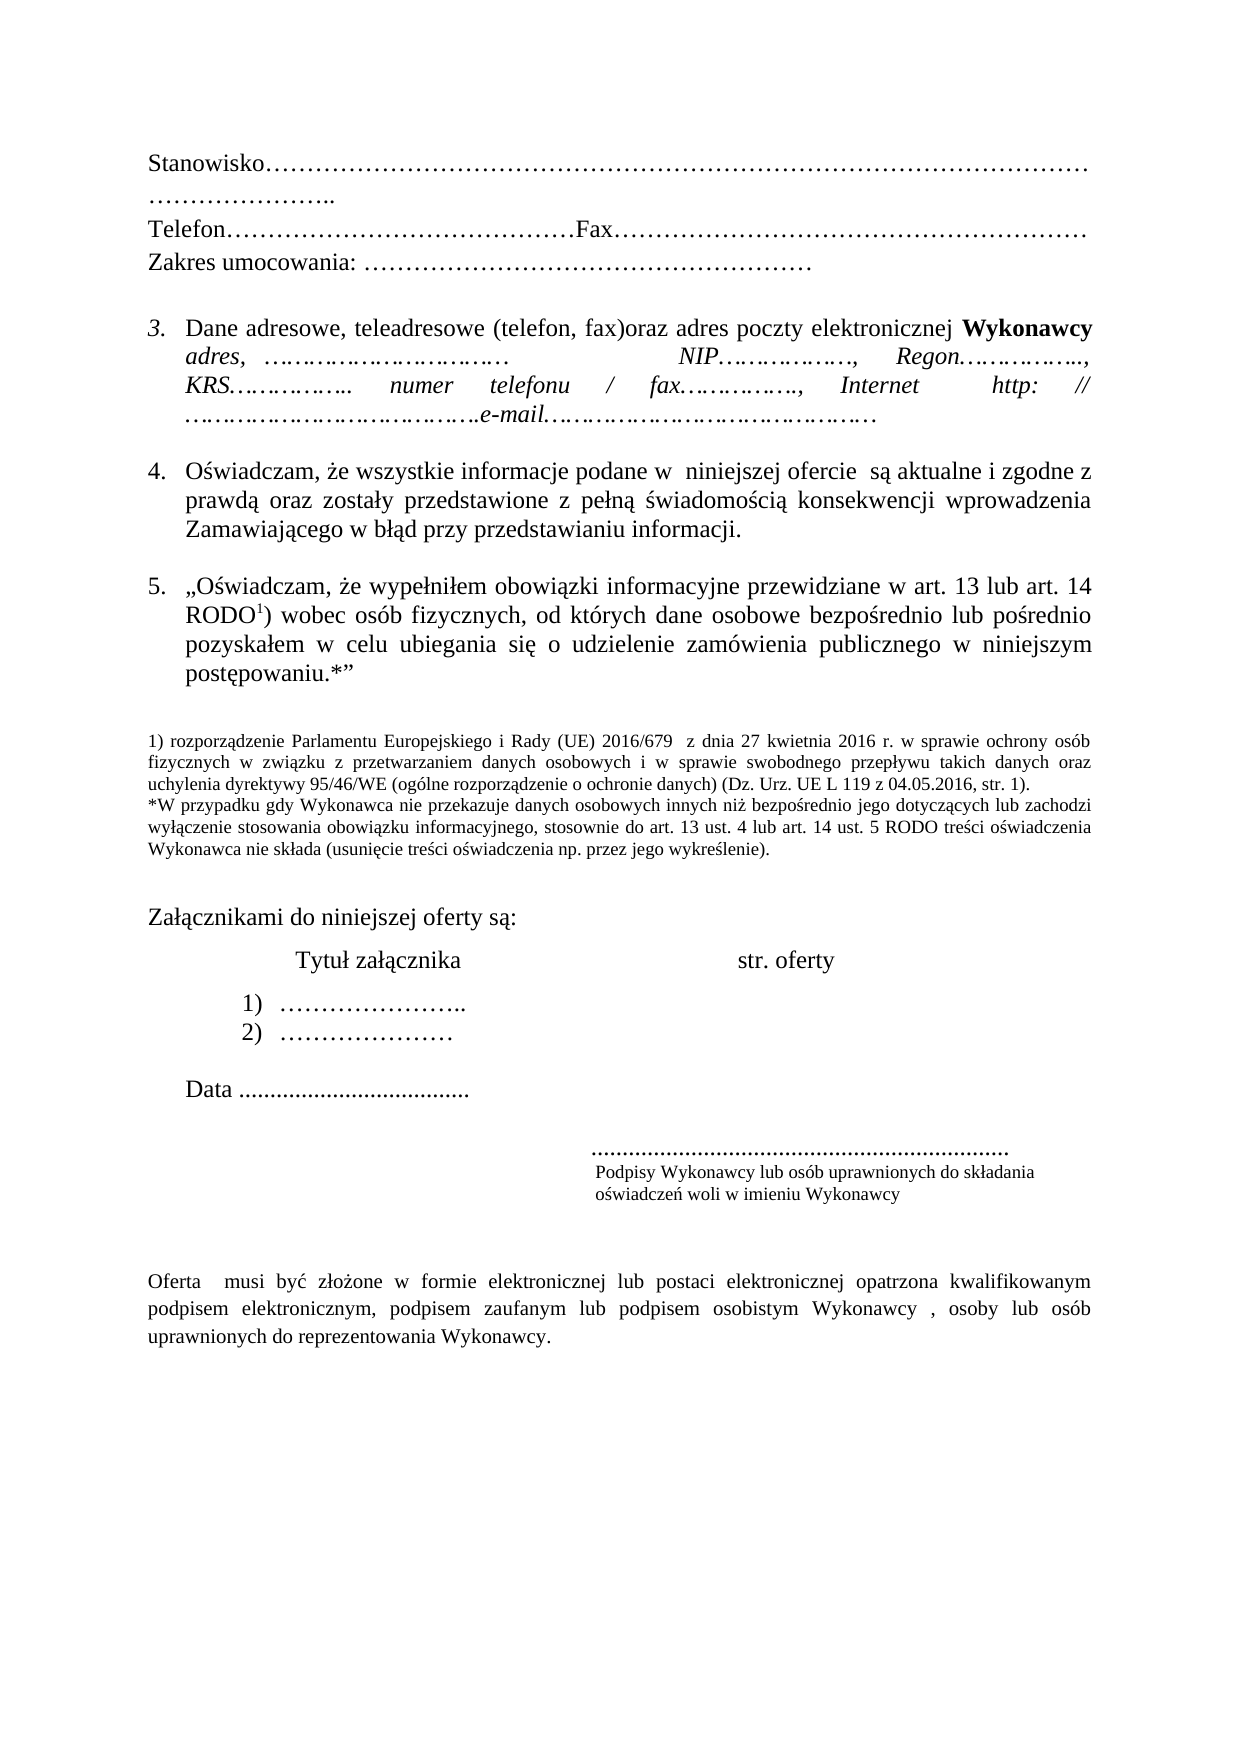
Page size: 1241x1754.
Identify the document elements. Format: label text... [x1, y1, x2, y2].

text Załącznikami do niniejszej oferty są: [148, 902, 1093, 931]
list ………………… [241, 1017, 1093, 1046]
text Tytuł załącznika str. oferty [148, 945, 1093, 974]
text 1) rozporządzenie Parlamentu Europejskiego i Rady (UE) 2016/679 z dnia 27 kwietnia 2016 r. w sprawie ochrony osób fizycznych w związku z przetwarzaniem danych osobowych i w sprawie swobodnego przepływu takich danych oraz uchylenia dyrektywy 95/46/WE (ogólne rozporządzenie o ochronie danych) (Dz. Urz. UE L 119 z 04.05.2016, str. 1). [148, 729, 1093, 794]
text Stanowisko………………………………………………………………………………………………………….. [148, 148, 1093, 209]
text ................................................................... [591, 1132, 1093, 1161]
text Oferta musi być złożone w formie elektronicznej lub postaci elektronicznej opatrzona kwalifikowanym podpisem elektronicznym, podpisem zaufanym lub podpisem osobistym Wykonawcy , osoby lub osób uprawnionych do reprezentowania Wykonawcy. [148, 1269, 1093, 1348]
list Dane adresowe, teleadresowe (telefon, fax)oraz adres poczty elektronicznej Wykonawcy adres, …………………………… NIP………………, Regon…………….., KRS…………….. numer telefonu / fax……………., Internet http: // ………………………………….e-mail……………………………………… [148, 313, 1093, 428]
text oświadczeń woli w imieniu Wykonawcy [591, 1182, 1093, 1204]
text Telefon……………………………………Fax………………………………………………… [148, 214, 1093, 242]
text Zakres umocowania: ……………………………………………… [148, 247, 1093, 275]
text Podpisy Wykonawcy lub osób uprawnionych do składania [591, 1161, 1093, 1182]
text Data ..................................... [185, 1074, 1093, 1103]
list „Oświadczam, że wypełniłem obowiązki informacyjne przewidziane w art. 13 lub art. 14 RODO1) wobec osób fizycznych, od których dane osobowe bezpośrednio lub pośrednio pozyskałem w celu ubiegania się o udzielenie zamówienia publicznego w niniejszym postępowaniu.*” [148, 571, 1093, 686]
list Oświadczam, że wszystkie informacje podane w niniejszej ofercie są aktualne i zgodne z prawdą oraz zostały przedstawione z pełną świadomością konsekwencji wprowadzenia Zamawiającego w błąd przy przedstawianiu informacji. [148, 456, 1093, 543]
text *W przypadku gdy Wykonawca nie przekazuje danych osobowych innych niż bezpośrednio jego dotyczących lub zachodzi wyłączenie stosowania obowiązku informacyjnego, stosownie do art. 13 ust. 4 lub art. 14 ust. 5 RODO treści oświadczenia Wykonawca nie składa (usunięcie treści oświadczenia np. przez jego wykreślenie). [148, 794, 1093, 859]
list ………………….. [242, 988, 1093, 1017]
